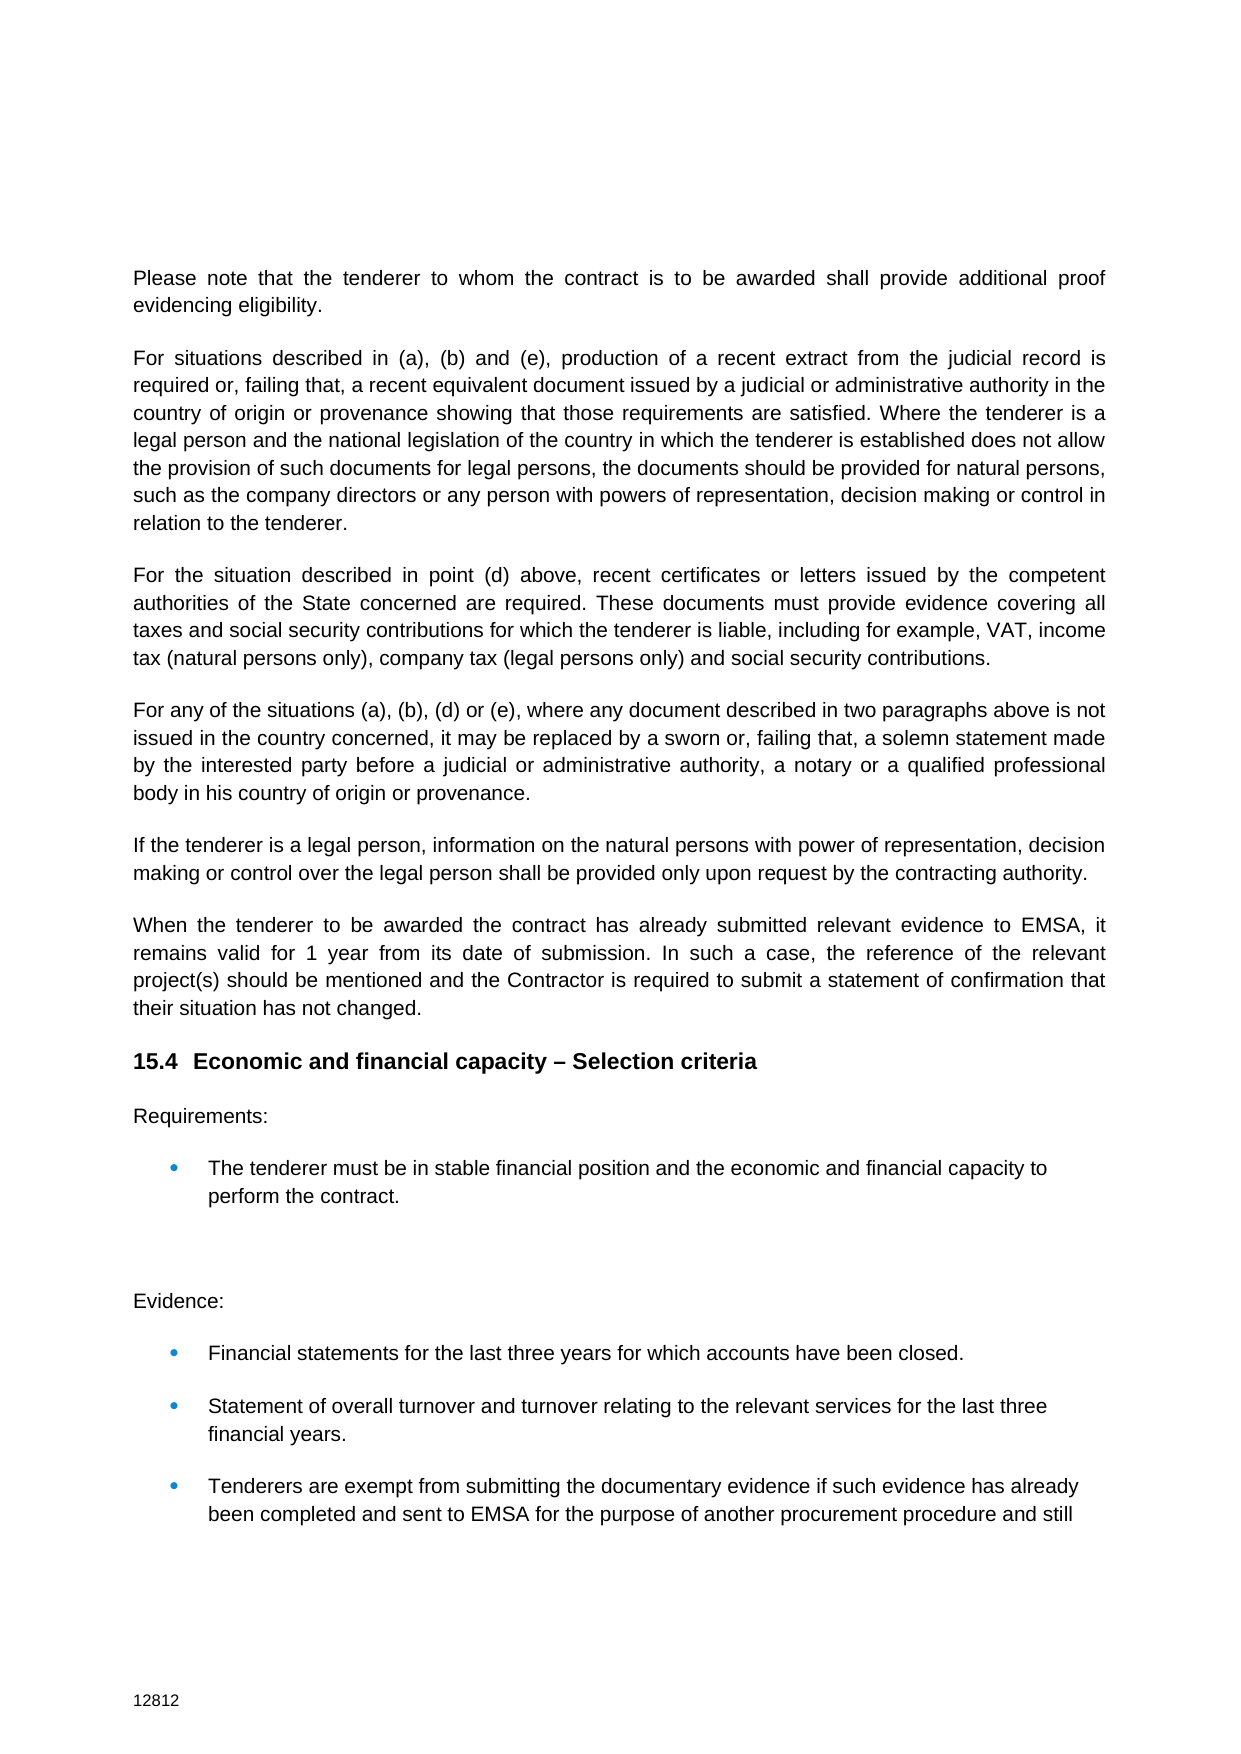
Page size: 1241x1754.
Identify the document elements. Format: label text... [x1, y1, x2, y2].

list Statement of overall turnover and turnover relating to the relevant services for the last three financial years. [170, 1394, 1107, 1445]
text Requirements: [133, 1103, 1107, 1127]
text For situations described in (a), (b) and (e), production of a recent extract from the judicial record is required or, failing that, a recent equivalent document issued by a judicial or administrative authority in the country of origin or provenance showing that those requirements are satisfied. Where the tenderer is a legal person and the national legislation of the country in which the tenderer is established does not allow the provision of such documents for legal persons, the documents should be provided for natural persons, such as the company directors or any person with powers of representation, decision making or control in relation to the tenderer. [133, 346, 1107, 535]
text When the tenderer to be awarded the contract has already submitted relevant evidence to EMSA, it remains valid for 1 year from its date of submission. In such a case, the reference of the relevant project(s) should be mentioned and the Contractor is required to submit a statement of confirmation that their situation has not changed. [133, 913, 1107, 1020]
text For the situation described in point (d) above, recent certificates or letters issued by the competent authorities of the State concerned are required. These documents must provide evidence covering all taxes and social security contributions for which the tenderer is liable, including for example, VAT, income tax (natural persons only), company tax (legal persons only) and social security contributions. [133, 563, 1107, 670]
list The tenderer must be in stable financial position and the economic and financial capacity to perform the contract. [170, 1156, 1107, 1208]
text For any of the situations (a), (b), (d) or (e), where any document described in two paragraphs above is not issued in the country concerned, it may be replaced by a sworn or, failing that, a solemn statement made by the interested party before a judicial or administrative authority, a notary or a qualified professional body in his country of origin or provenance. [133, 698, 1107, 805]
text Please note that the tenderer to whom the contract is to be awarded shall provide additional proof evidencing eligibility. [133, 266, 1107, 317]
text Evidence: [133, 1289, 1107, 1313]
subtitle Economic and financial capacity – Selection criteria [133, 1048, 1107, 1075]
list Financial statements for the last three years for which accounts have been closed. [170, 1341, 1107, 1365]
text If the tenderer is a legal person, information on the natural persons with power of representation, decision making or control over the legal person shall be provided only upon request by the contracting authority. [133, 833, 1107, 885]
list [170, 1474, 1107, 1525]
